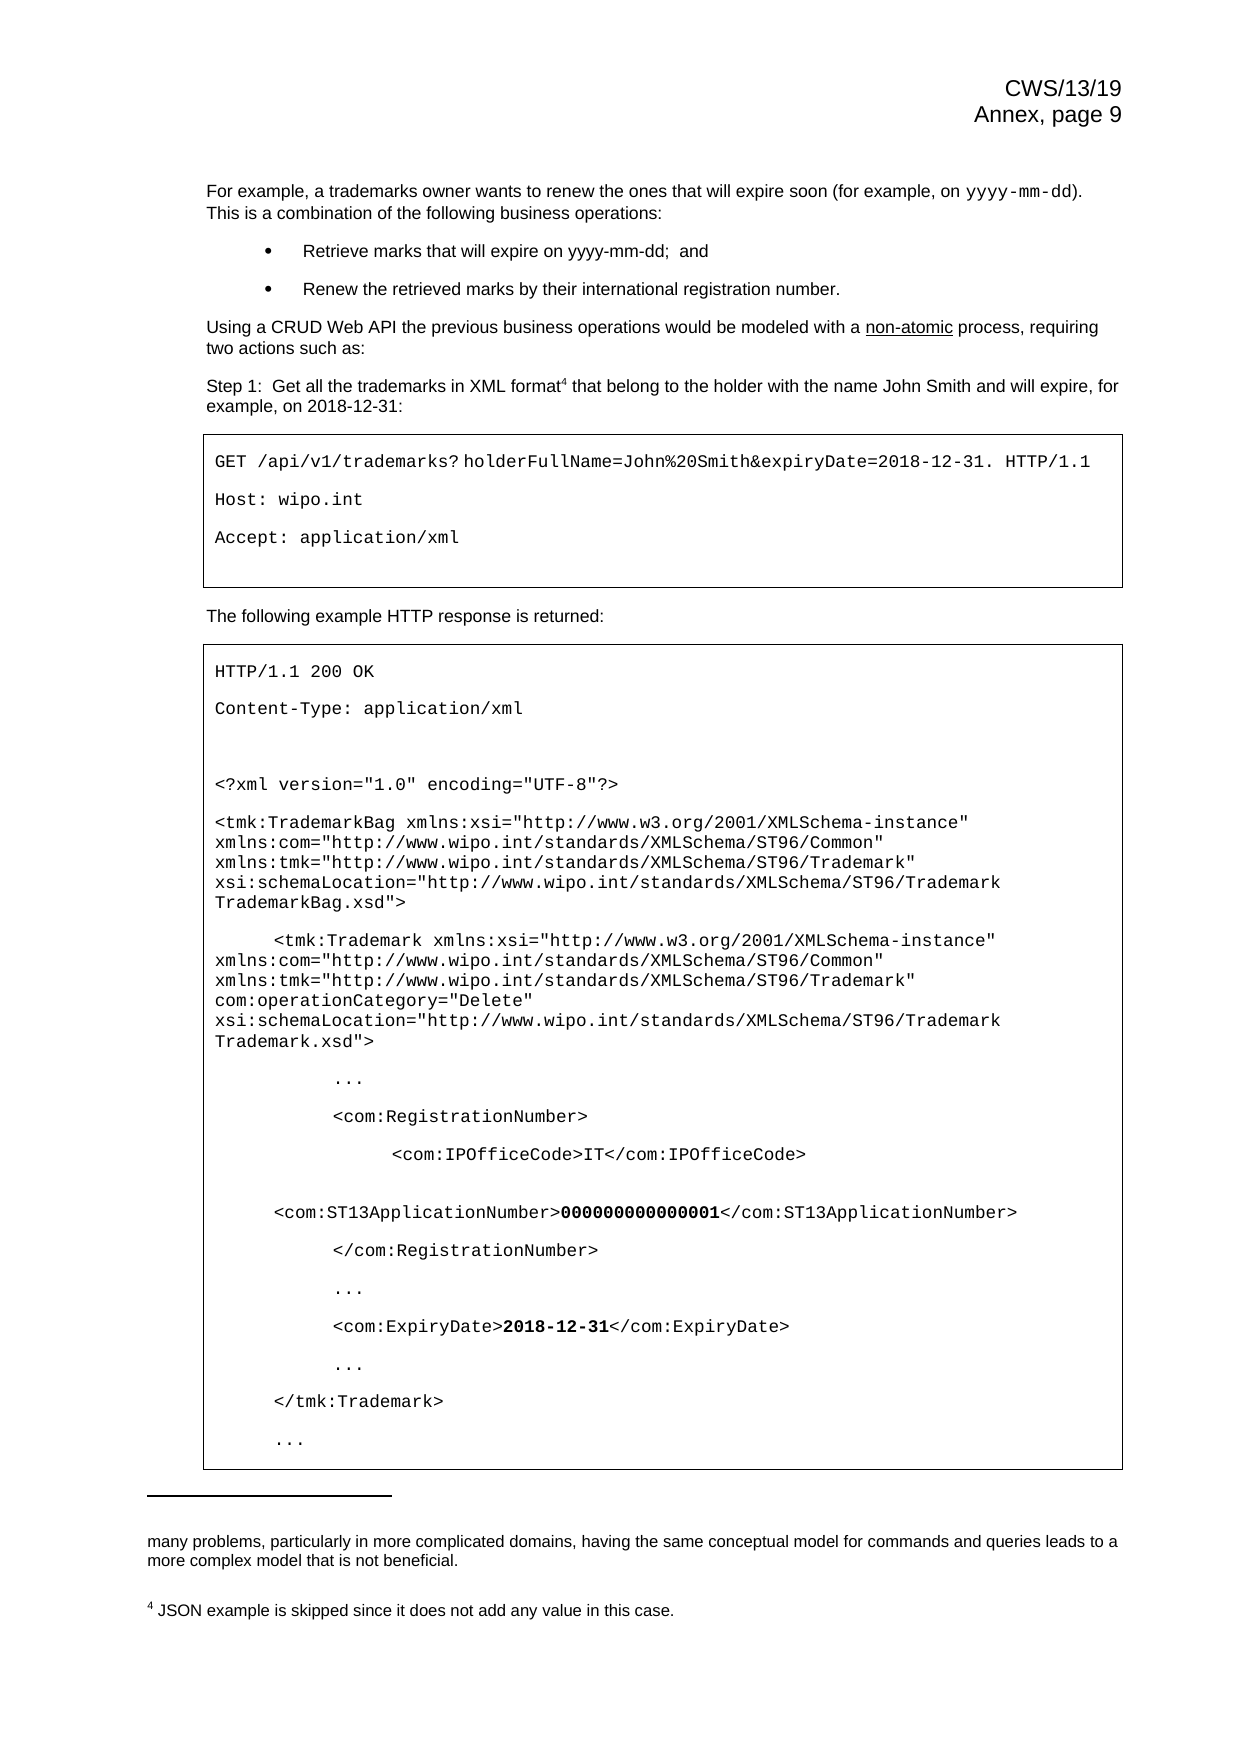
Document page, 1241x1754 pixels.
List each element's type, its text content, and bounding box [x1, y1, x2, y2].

text Using a CRUD Web API the previous business operations would be modeled with a non-atomic process, requiring two actions such as: [206, 317, 1122, 358]
table_header GET /api/v1/trademarks? holderFullName=John%20Smith&expiryDate=2018-12-31. HTTP/1.1 Host: wipo.int Accept: application/xml [204, 435, 1122, 587]
text Step 1: Get all the trademarks in XML format that belong to the holder with the name John Smith and will expire, for example, on 2018-12-31: [206, 376, 1122, 416]
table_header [204, 645, 1122, 1468]
text For example, a trademarks owner wants to renew the ones that will expire soon (for example, on yyyy-mm-dd). This is a combination of the following business operations: [206, 180, 1122, 223]
text The following example HTTP response is returned: [206, 605, 1122, 626]
text Renew the retrieved marks by their international registration number. [265, 279, 1122, 299]
text Retrieve marks that will expire on yyyy-mm-dd; and [265, 241, 1122, 261]
